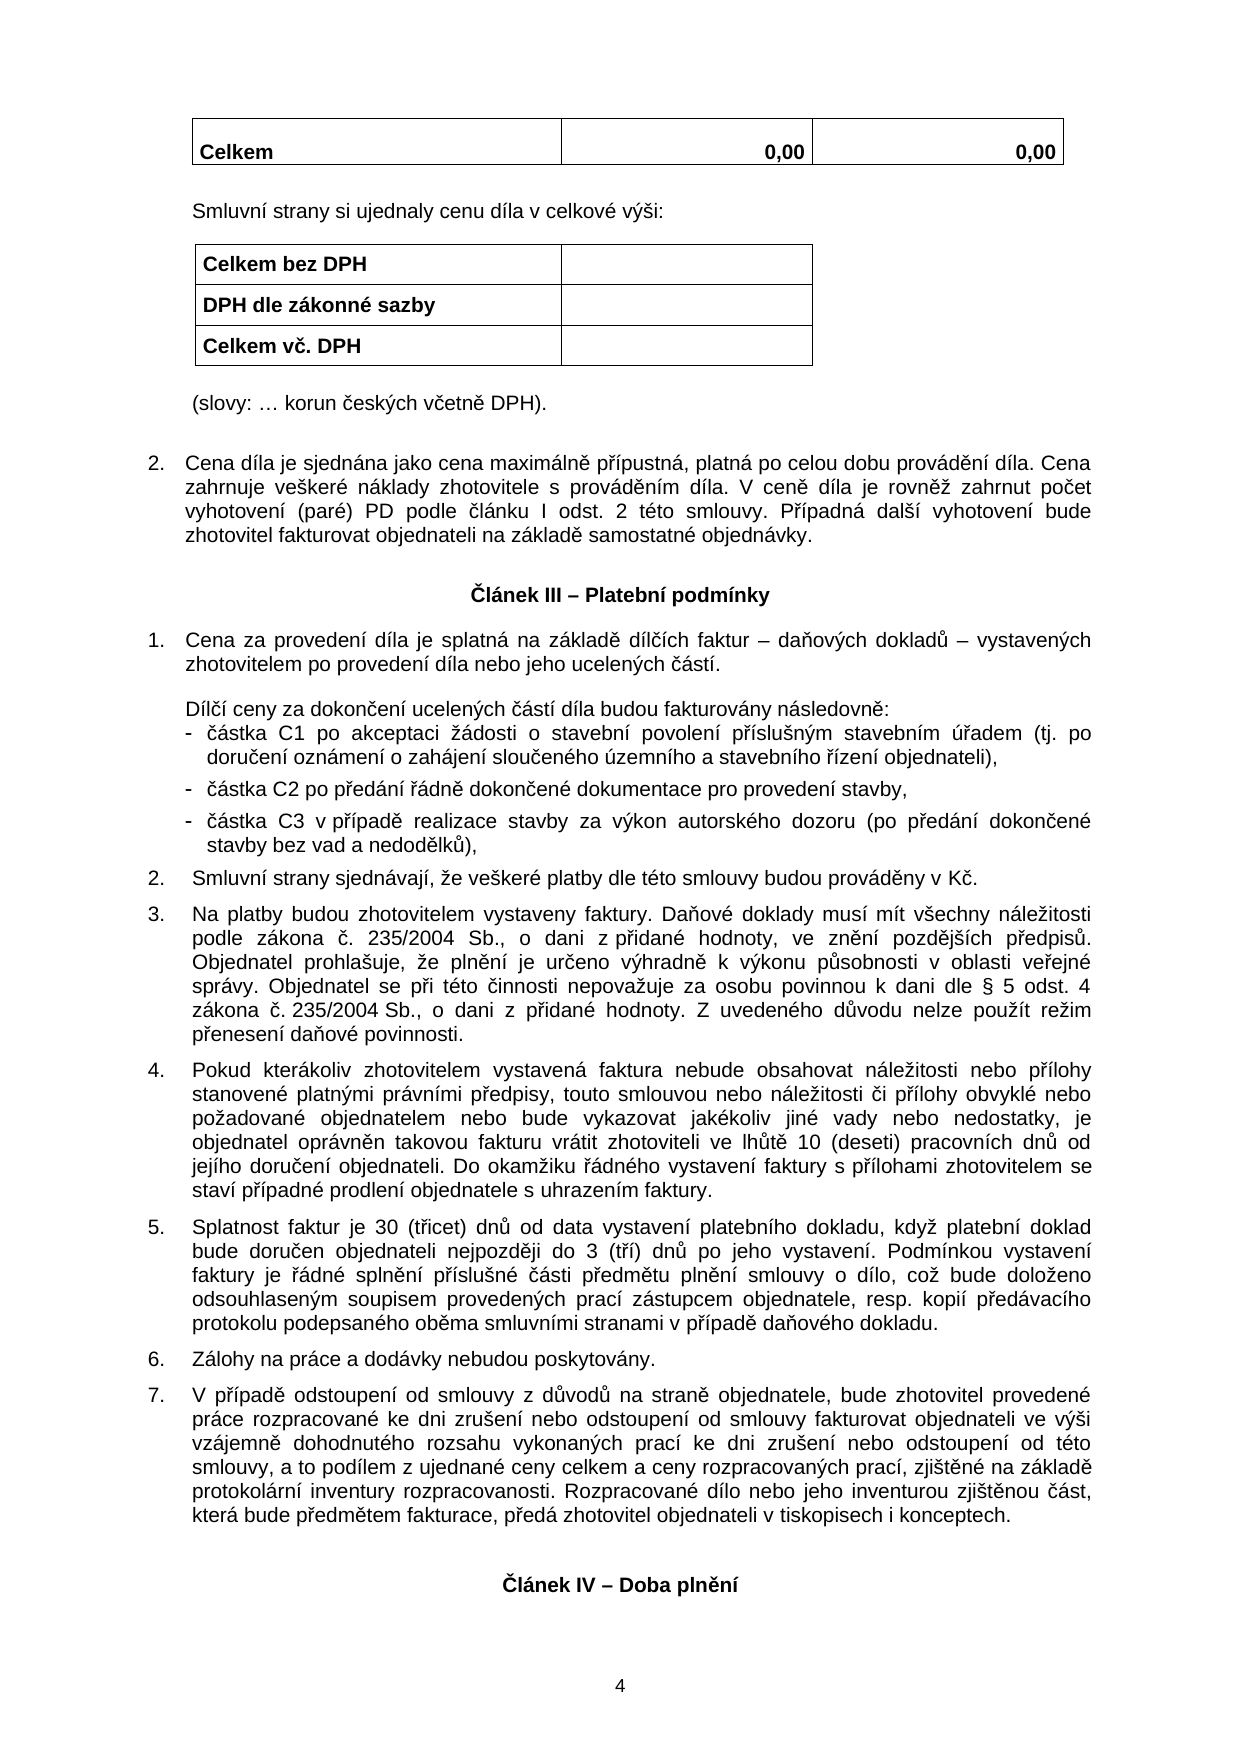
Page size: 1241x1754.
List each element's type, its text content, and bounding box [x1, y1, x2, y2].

text Dílčí ceny za dokončení ucelených částí díla budou fakturovány následovně: [148, 697, 1093, 721]
table_cell [562, 285, 812, 325]
text (slovy: … korun českých včetně DPH). [192, 390, 1093, 414]
text Článek III – Platební podmínky [148, 583, 1093, 607]
list Splatnost faktur je 30 (třicet) dnů od data vystavení platebního dokladu, když platební doklad bude doručen objednateli nejpozději do 3 (tří) dnů po jeho vystavení. Podmínkou vystavení faktury je řádné splnění příslušné části předmětu plnění smlouvy o dílo, což bude doloženo odsouhlaseným soupisem provedených prací zástupcem objednatele, resp. kopií předávacího protokolu podepsaného oběma smluvními stranami v případě daňového dokladu. [148, 1214, 1093, 1334]
list částka C3 v případě realizace stavby za výkon autorského dozoru (po předání dokončené stavby bez vad a nedodělků), [185, 809, 1093, 857]
list částka C2 po předání řádně dokončené dokumentace pro provedení stavby, [185, 777, 1093, 801]
text Smluvní strany si ujednaly cenu díla v celkové výši: [192, 199, 1093, 223]
table_cell Celkem [193, 119, 561, 163]
table_header [562, 245, 812, 284]
list Zálohy na práce a dodávky nebudou poskytovány. [148, 1347, 1093, 1371]
list Pokud kterákoliv zhotovitelem vystavená faktura nebude obsahovat náležitosti nebo přílohy stanovené platnými právními předpisy, touto smlouvou nebo náležitosti či přílohy obvyklé nebo požadované objednatelem nebo bude vykazovat jakékoliv jiné vady nebo nedostatky, je objednatel oprávněn takovou fakturu vrátit zhotoviteli ve lhůtě 10 (deseti) pracovních dnů od jejího doručení objednateli. Do okamžiku řádného vystavení faktury s přílohami zhotovitelem se staví případné prodlení objednatele s uhrazením faktury. [148, 1058, 1093, 1202]
text Článek IV – Doba plnění [148, 1573, 1093, 1597]
table_cell [562, 326, 812, 365]
list V případě odstoupení od smlouvy z důvodů na straně objednatele, bude zhotovitel provedené práce rozpracované ke dni zrušení nebo odstoupení od smlouvy fakturovat objednateli ve výši vzájemně dohodnutého rozsahu vykonaných prací ke dni zrušení nebo odstoupení od této smlouvy, a to podílem z ujednané ceny celkem a ceny rozpracovaných prací, zjištěné na základě protokolární inventury rozpracovanosti. Rozpracované dílo nebo jeho inventurou zjištěnou část, která bude předmětem fakturace, předá zhotovitel objednateli v tiskopisech i konceptech. [148, 1383, 1093, 1527]
list Cena díla je sjednána jako cena maximálně přípustná, platná po celou dobu provádění díla. Cena zahrnuje veškeré náklady zhotovitele s prováděním díla. V ceně díla je rovněž zahrnut počet vyhotovení (paré) PD podle článku I odst. 2 této smlouvy. Případná další vyhotovení bude zhotovitel fakturovat objednateli na základě samostatné objednávky. [148, 451, 1093, 547]
table_cell 0,00 [813, 119, 1063, 163]
list Smluvní strany sjednávají, že veškeré platby dle této smlouvy budou prováděny v Kč. [148, 866, 1093, 889]
table_header Celkem bez DPH [196, 245, 561, 284]
list Cena za provedení díla je splatná na základě dílčích faktur – daňových dokladů – vystavených zhotovitelem po provedení díla nebo jeho ucelených částí. [148, 628, 1093, 676]
list částka C1 po akceptaci žádosti o stavební povolení příslušným stavebním úřadem (tj. po doručení oznámení o zahájení sloučeného územního a stavebního řízení objednateli), [185, 721, 1093, 768]
table_cell 0,00 [562, 119, 812, 163]
list Na platby budou zhotovitelem vystaveny faktury. Daňové doklady musí mít všechny náležitosti podle zákona č. 235/2004 Sb., o dani z přidané hodnoty, ve znění pozdějších předpisů. Objednatel prohlašuje, že plnění je určeno výhradně k výkonu působnosti v oblasti veřejné správy. Objednatel se při této činnosti nepovažuje za osobu povinnou k dani dle § 5 odst. 4 zákona č. 235/2004 Sb., o dani z přidané hodnoty. Z uvedeného důvodu nelze použít režim přenesení daňové povinnosti. [148, 902, 1093, 1046]
table_cell Celkem vč. DPH [196, 326, 561, 365]
table_cell DPH dle zákonné sazby [196, 285, 561, 325]
